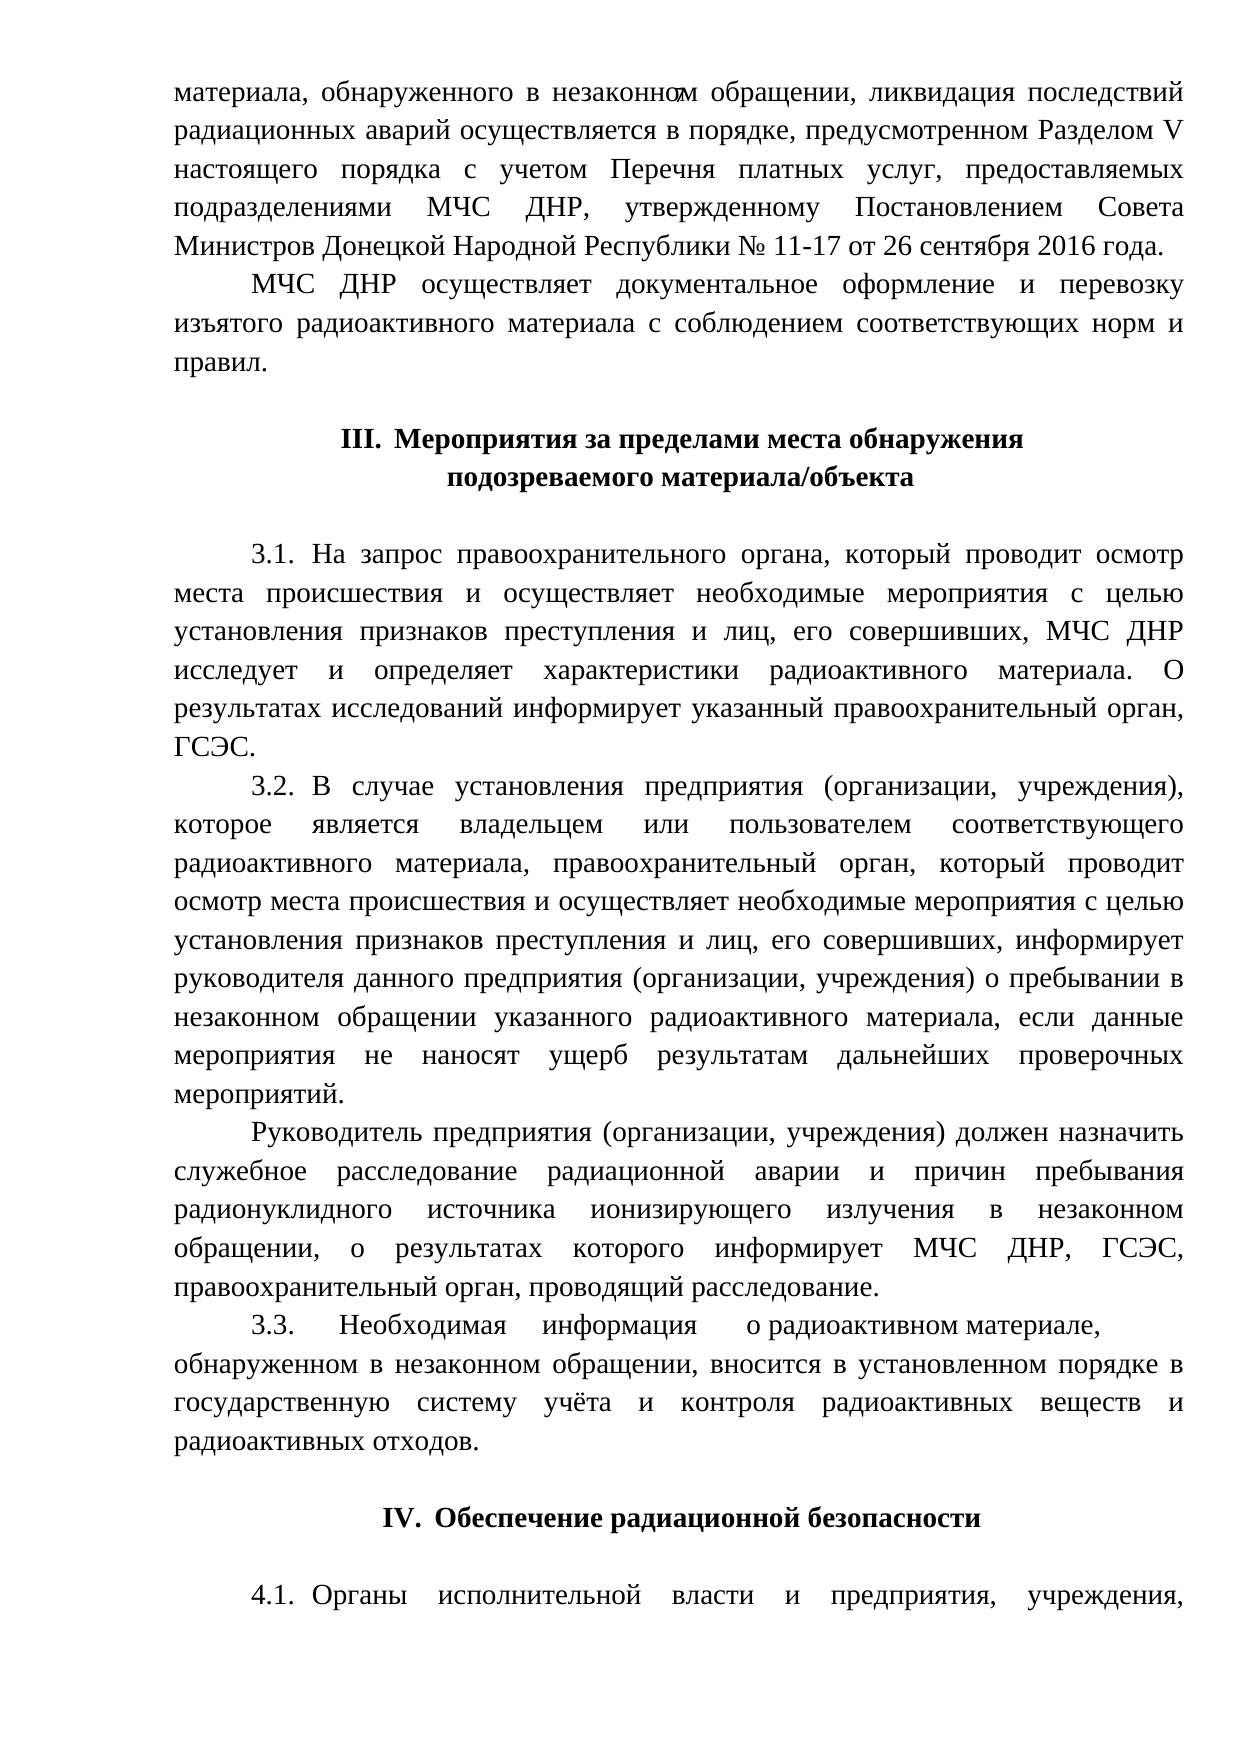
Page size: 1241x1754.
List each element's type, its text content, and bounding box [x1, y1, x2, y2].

text обнаруженном в незаконном обращении, вносится в установленном порядке в государственную систему учёта и контроля радиоактивных веществ и радиоактивных отходов. [174, 1346, 1185, 1456]
list Обеспечение радиационной безопасности [382, 1500, 1185, 1533]
list Необходимая информация о радиоактивном материале, [174, 1307, 1185, 1341]
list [174, 1577, 1185, 1611]
list Мероприятия за пределами места обнаружения подозреваемого материала/объекта [340, 421, 1185, 493]
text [174, 74, 1185, 262]
list В случае установления предприятия (организации, учреждения), которое является владельцем или пользователем соответствующего радиоактивного материала, правоохранительный орган, который проводит осмотр места происшествия и осуществляет необходимые мероприятия с целью установления признаков преступления и лиц, его совершивших, информирует руководителя данного предприятия (организации, учреждения) о пребывании в незаконном обращении указанного радиоактивного материала, если данные мероприятия не наносят ущерб результатам дальнейших проверочных мероприятий. [174, 768, 1185, 1109]
list На запрос правоохранительного органа, который проводит осмотр места происшествия и осуществляет необходимые мероприятия с целью установления признаков преступления и лиц, его совершивших, МЧС ДНР исследует и определяет характеристики радиоактивного материала. О результатах исследований информирует указанный правоохранительный орган, ГСЭС. [174, 536, 1185, 763]
text МЧС ДНР осуществляет документальное оформление и перевозку изъятого радиоактивного материала с соблюдением соответствующих норм и правил. [174, 267, 1185, 377]
text Руководитель предприятия (организации, учреждения) должен назначить служебное расследование радиационной аварии и причин пребывания радионуклидного источника ионизирующего излучения в незаконном обращении, о результатах которого информирует МЧС ДНР, ГСЭС, правоохранительный орган, проводящий расследование. [174, 1114, 1185, 1302]
